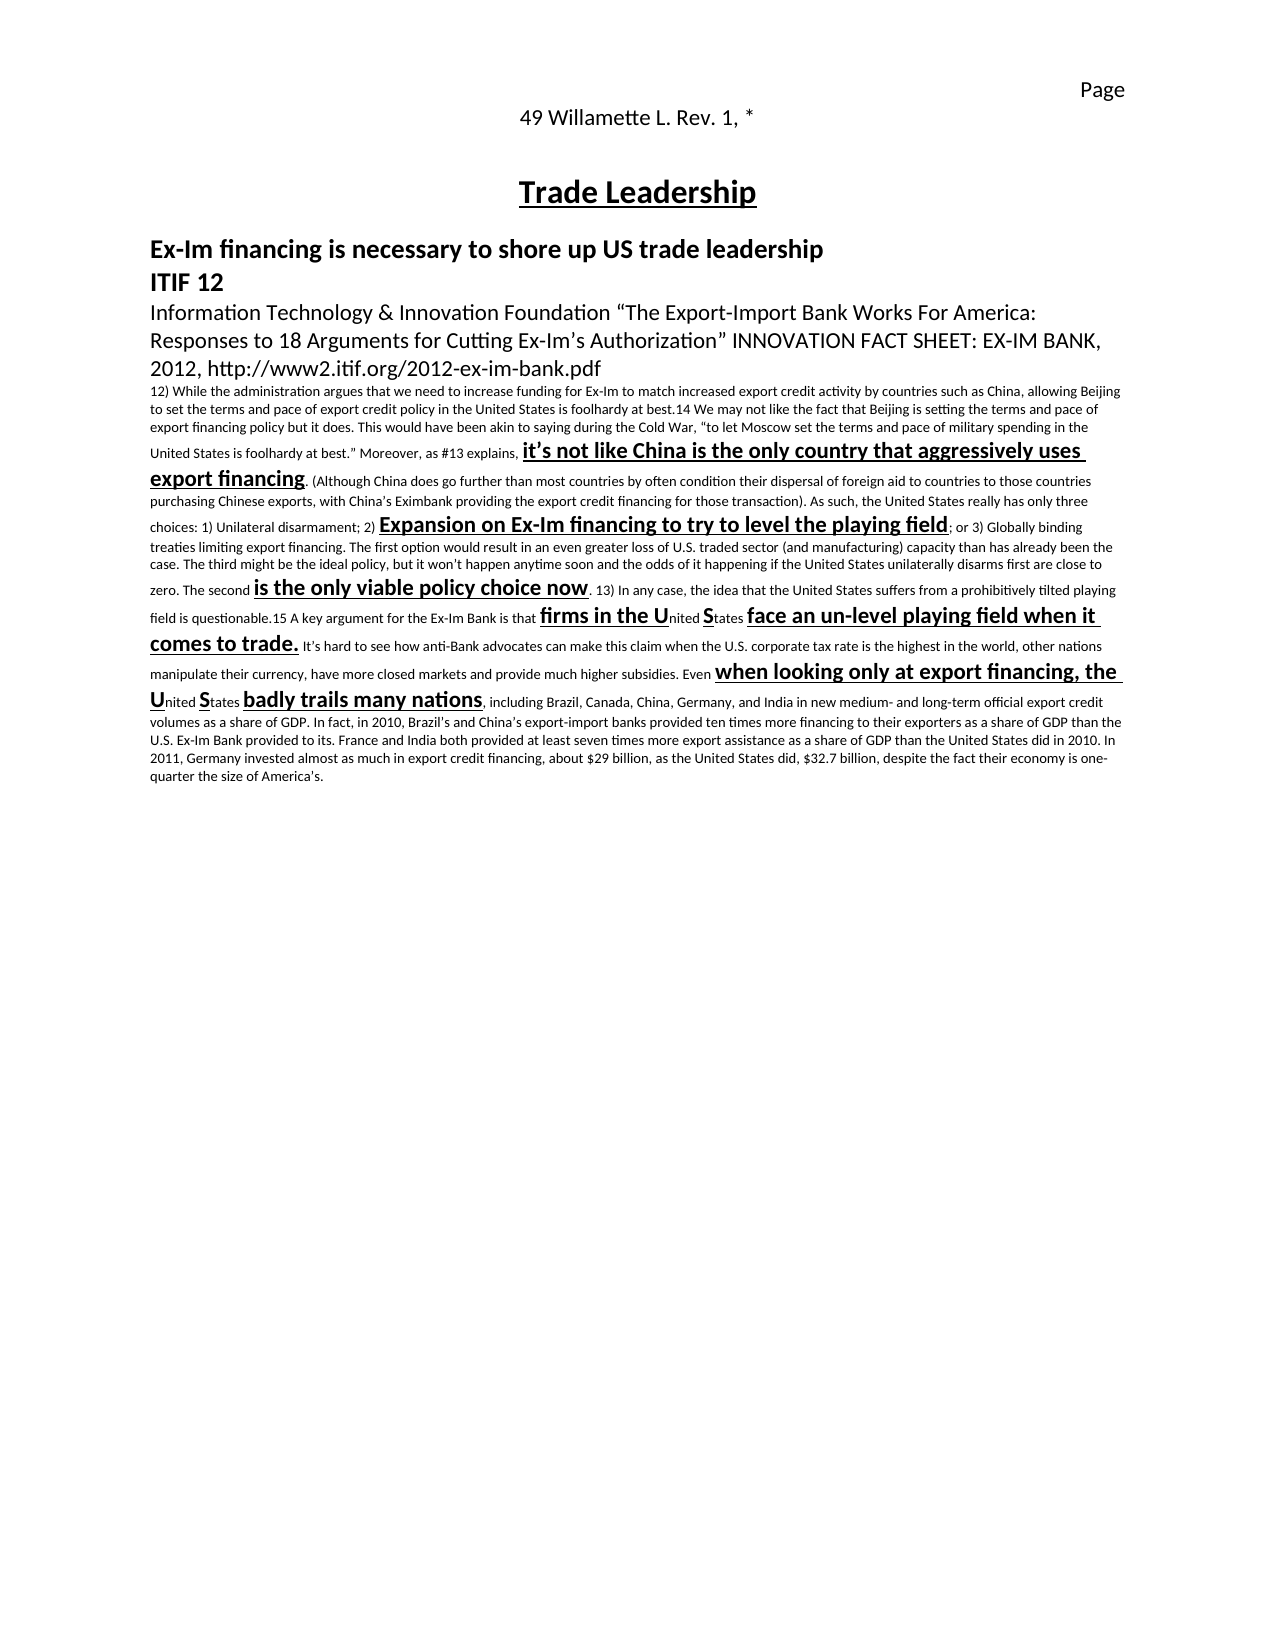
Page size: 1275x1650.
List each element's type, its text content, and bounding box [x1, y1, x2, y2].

subtitle Trade Leadership [150, 171, 1125, 212]
text 12) While the administration argues that we need to increase funding for Ex-Im to match increased export credit activity by countries such as China, allowing Beijing to set the terms and pace of export credit policy in the United States is foolhardy at best.14 We may not like the fact that Beijing is setting the terms and pace of export financing policy but it does. This would have been akin to saying during the Cold War, “to let Moscow set the terms and pace of military spending in the United States is foolhardy at best.” Moreover, as #13 explains, it’s not like China is the only country that aggressively uses export financing. (Although China does go further than most countries by often condition their dispersal of foreign aid to countries to those countries purchasing Chinese exports, with China’s Eximbank providing the export credit financing for those transaction). As such, the United States really has only three choices: 1) Unilateral disarmament; 2) Expansion on Ex-Im financing to try to level the playing field; or 3) Globally binding treaties limiting export financing. The first option would result in an even greater loss of U.S. traded sector (and manufacturing) capacity than has already been the case. The third might be the ideal policy, but it won’t happen anytime soon and the odds of it happening if the United States unilaterally disarms first are close to zero. The second is the only viable policy choice now. 13) In any case, the idea that the United States suffers from a prohibitively tilted playing field is questionable.15 A key argument for the Ex-Im Bank is that firms in the United States face an un-level playing field when it comes to trade. It’s hard to see how anti-Bank advocates can make this claim when the U.S. corporate tax rate is the highest in the world, other nations manipulate their currency, have more closed markets and provide much higher subsidies. Even when looking only at export financing, the United States badly trails many nations, including Brazil, Canada, China, Germany, and India in new medium- and long-term official export credit volumes as a share of GDP. In fact, in 2010, Brazil’s and China’s export-import banks provided ten times more financing to their exporters as a share of GDP than the U.S. Ex-Im Bank provided to its. France and India both provided at least seven times more export assistance as a share of GDP than the United States did in 2010. In 2011, Germany invested almost as much in export credit financing, about $29 billion, as the United States did, $32.7 billion, despite the fact their economy is one-quarter the size of America’s. [150, 382, 1125, 785]
subtitle Ex-Im financing is necessary to shore up US trade leadership [150, 232, 1125, 265]
text Information Technology & Innovation Foundation “The Export-Import Bank Works For America: Responses to 18 Arguments for Cutting Ex-Im’s Authorization” INNOVATION FACT SHEET: EX-IM BANK, 2012, http://www2.itif.org/2012-ex-im-bank.pdf [150, 298, 1125, 382]
text ITIF 12 [150, 265, 1125, 298]
